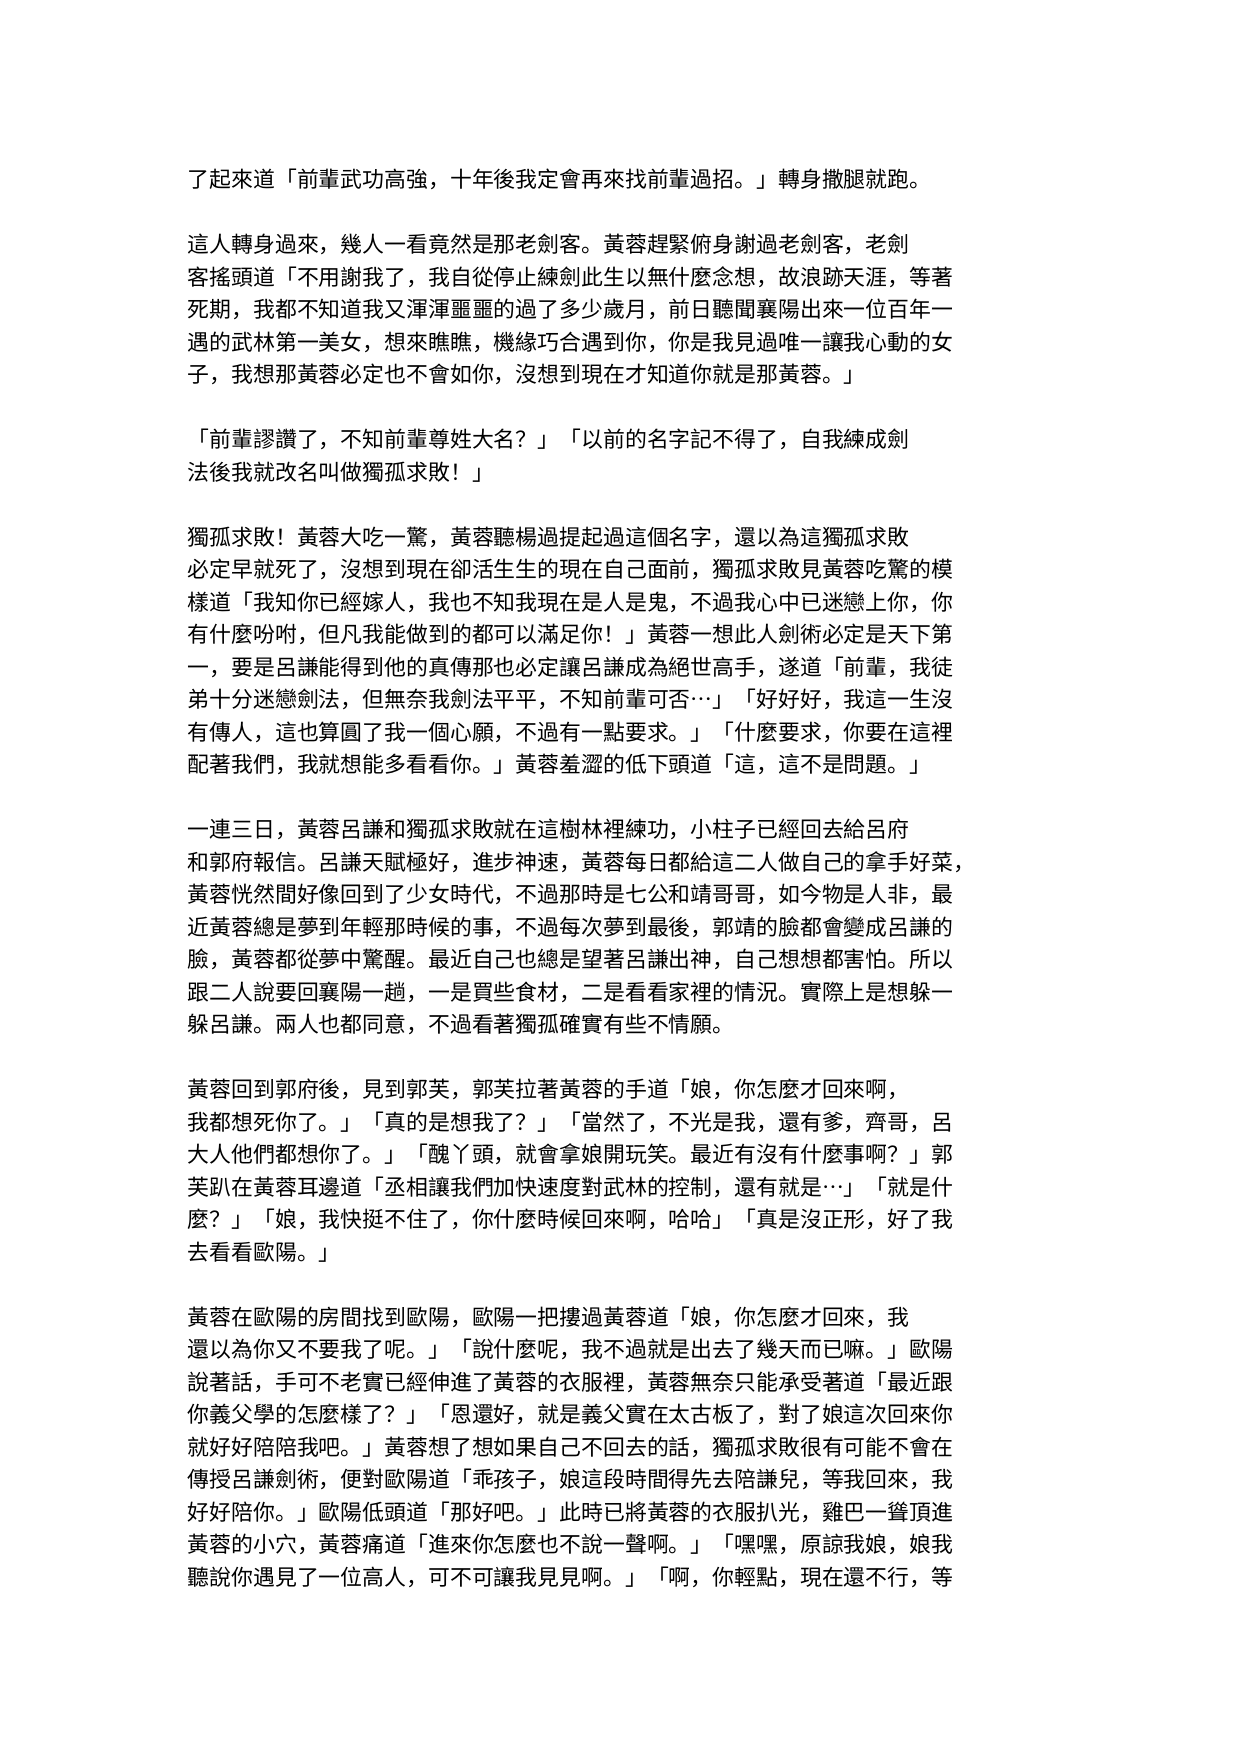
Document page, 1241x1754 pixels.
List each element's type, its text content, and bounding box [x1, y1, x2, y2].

text 「前輩謬讚了，不知前輩尊姓大名？」「以前的名字記不得了，自我練成劍 [187, 422, 1053, 454]
text 黃蓉回到郭府後，見到郭芙，郭芙拉著黃蓉的手道「娘，你怎麼才回來啊， [187, 1072, 1053, 1104]
text 臉，黃蓉都從夢中驚醒。最近自己也總是望著呂謙出神，自己想想都害怕。所以 [187, 942, 1053, 974]
text 我都想死你了。」「真的是想我了？」「當然了，不光是我，還有爹，齊哥，呂 [187, 1104, 1053, 1137]
text 了起來道「前輩武功高強，十年後我定會再來找前輩過招。」轉身撒腿就跑。 [187, 162, 1053, 194]
text 一連三日，黃蓉呂謙和獨孤求敗就在這樹林裡練功，小柱子已經回去給呂府 [187, 812, 1053, 844]
text 去看看歐陽。」 [187, 1234, 1053, 1267]
text 大人他們都想你了。」「醜丫頭，就會拿娘開玩笑。最近有沒有什麼事啊？」郭 [187, 1137, 1053, 1169]
text 說著話，手可不老實已經伸進了黃蓉的衣服裡，黃蓉無奈只能承受著道「最近跟 [187, 1364, 1053, 1397]
text 傳授呂謙劍術，便對歐陽道「乖孩子，娘這段時間得先去陪謙兒，等我回來，我 [187, 1462, 1053, 1494]
text 芙趴在黃蓉耳邊道「丞相讓我們加快速度對武林的控制，還有就是…」「就是什 [187, 1169, 1053, 1202]
text 好好陪你。」歐陽低頭道「那好吧。」此時已將黃蓉的衣服扒光，雞巴一聳頂進 [187, 1494, 1053, 1527]
text 樣道「我知你已經嫁人，我也不知我現在是人是鬼，不過我心中已迷戀上你，你 [187, 584, 1053, 617]
text 子，我想那黃蓉必定也不會如你，沒想到現在才知道你就是那黃蓉。」 [187, 357, 1053, 389]
text 有什麼吩咐，但凡我能做到的都可以滿足你！」黃蓉一想此人劍術必定是天下第 [187, 617, 1053, 649]
text 客搖頭道「不用謝我了，我自從停止練劍此生以無什麼念想，故浪跡天涯，等著 [187, 259, 1053, 292]
text 法後我就改名叫做獨孤求敗！」 [187, 454, 1053, 487]
text 黃蓉的小穴，黃蓉痛道「進來你怎麼也不說一聲啊。」「嘿嘿，原諒我娘，娘我 [187, 1527, 1053, 1559]
text 麼？」「娘，我快挺不住了，你什麼時候回來啊，哈哈」「真是沒正形，好了我 [187, 1202, 1053, 1234]
text 就好好陪陪我吧。」黃蓉想了想如果自己不回去的話，獨孤求敗很有可能不會在 [187, 1429, 1053, 1462]
text 一，要是呂謙能得到他的真傳那也必定讓呂謙成為絕世高手，遂道「前輩，我徒 [187, 649, 1053, 682]
text 躲呂謙。兩人也都同意，不過看著獨孤確實有些不情願。 [187, 1007, 1053, 1039]
text 死期，我都不知道我又渾渾噩噩的過了多少歲月，前日聽聞襄陽出來一位百年一 [187, 292, 1053, 324]
text 弟十分迷戀劍法，但無奈我劍法平平，不知前輩可否…」「好好好，我這一生沒 [187, 682, 1053, 714]
text 遇的武林第一美女，想來瞧瞧，機緣巧合遇到你，你是我見過唯一讓我心動的女 [187, 324, 1053, 357]
text 黃蓉在歐陽的房間找到歐陽，歐陽一把摟過黃蓉道「娘，你怎麼才回來，我 [187, 1299, 1053, 1332]
text 這人轉身過來，幾人一看竟然是那老劍客。黃蓉趕緊俯身謝過老劍客，老劍 [187, 227, 1053, 259]
text 和郭府報信。呂謙天賦極好，進步神速，黃蓉每日都給這二人做自己的拿手好菜， [187, 844, 1053, 877]
text 近黃蓉總是夢到年輕那時候的事，不過每次夢到最後，郭靖的臉都會變成呂謙的 [187, 909, 1053, 942]
text 獨孤求敗！黃蓉大吃一驚，黃蓉聽楊過提起過這個名字，還以為這獨孤求敗 [187, 519, 1053, 552]
text 聽說你遇見了一位高人，可不可讓我見見啊。」「啊，你輕點，現在還不行，等 [187, 1559, 1053, 1592]
text 黃蓉恍然間好像回到了少女時代，不過那時是七公和靖哥哥，如今物是人非，最 [187, 877, 1053, 909]
text 跟二人說要回襄陽一趟，一是買些食材，二是看看家裡的情況。實際上是想躲一 [187, 974, 1053, 1007]
text 還以為你又不要我了呢。」「說什麼呢，我不過就是出去了幾天而已嘛。」歐陽 [187, 1332, 1053, 1364]
text 必定早就死了，沒想到現在卻活生生的現在自己面前，獨孤求敗見黃蓉吃驚的模 [187, 552, 1053, 584]
text 有傳人，這也算圓了我一個心願，不過有一點要求。」「什麼要求，你要在這裡 [187, 714, 1053, 747]
text 配著我們，我就想能多看看你。」黃蓉羞澀的低下頭道「這，這不是問題。」 [187, 747, 1053, 779]
text 你義父學的怎麼樣了？」「恩還好，就是義父實在太古板了，對了娘這次回來你 [187, 1397, 1053, 1429]
